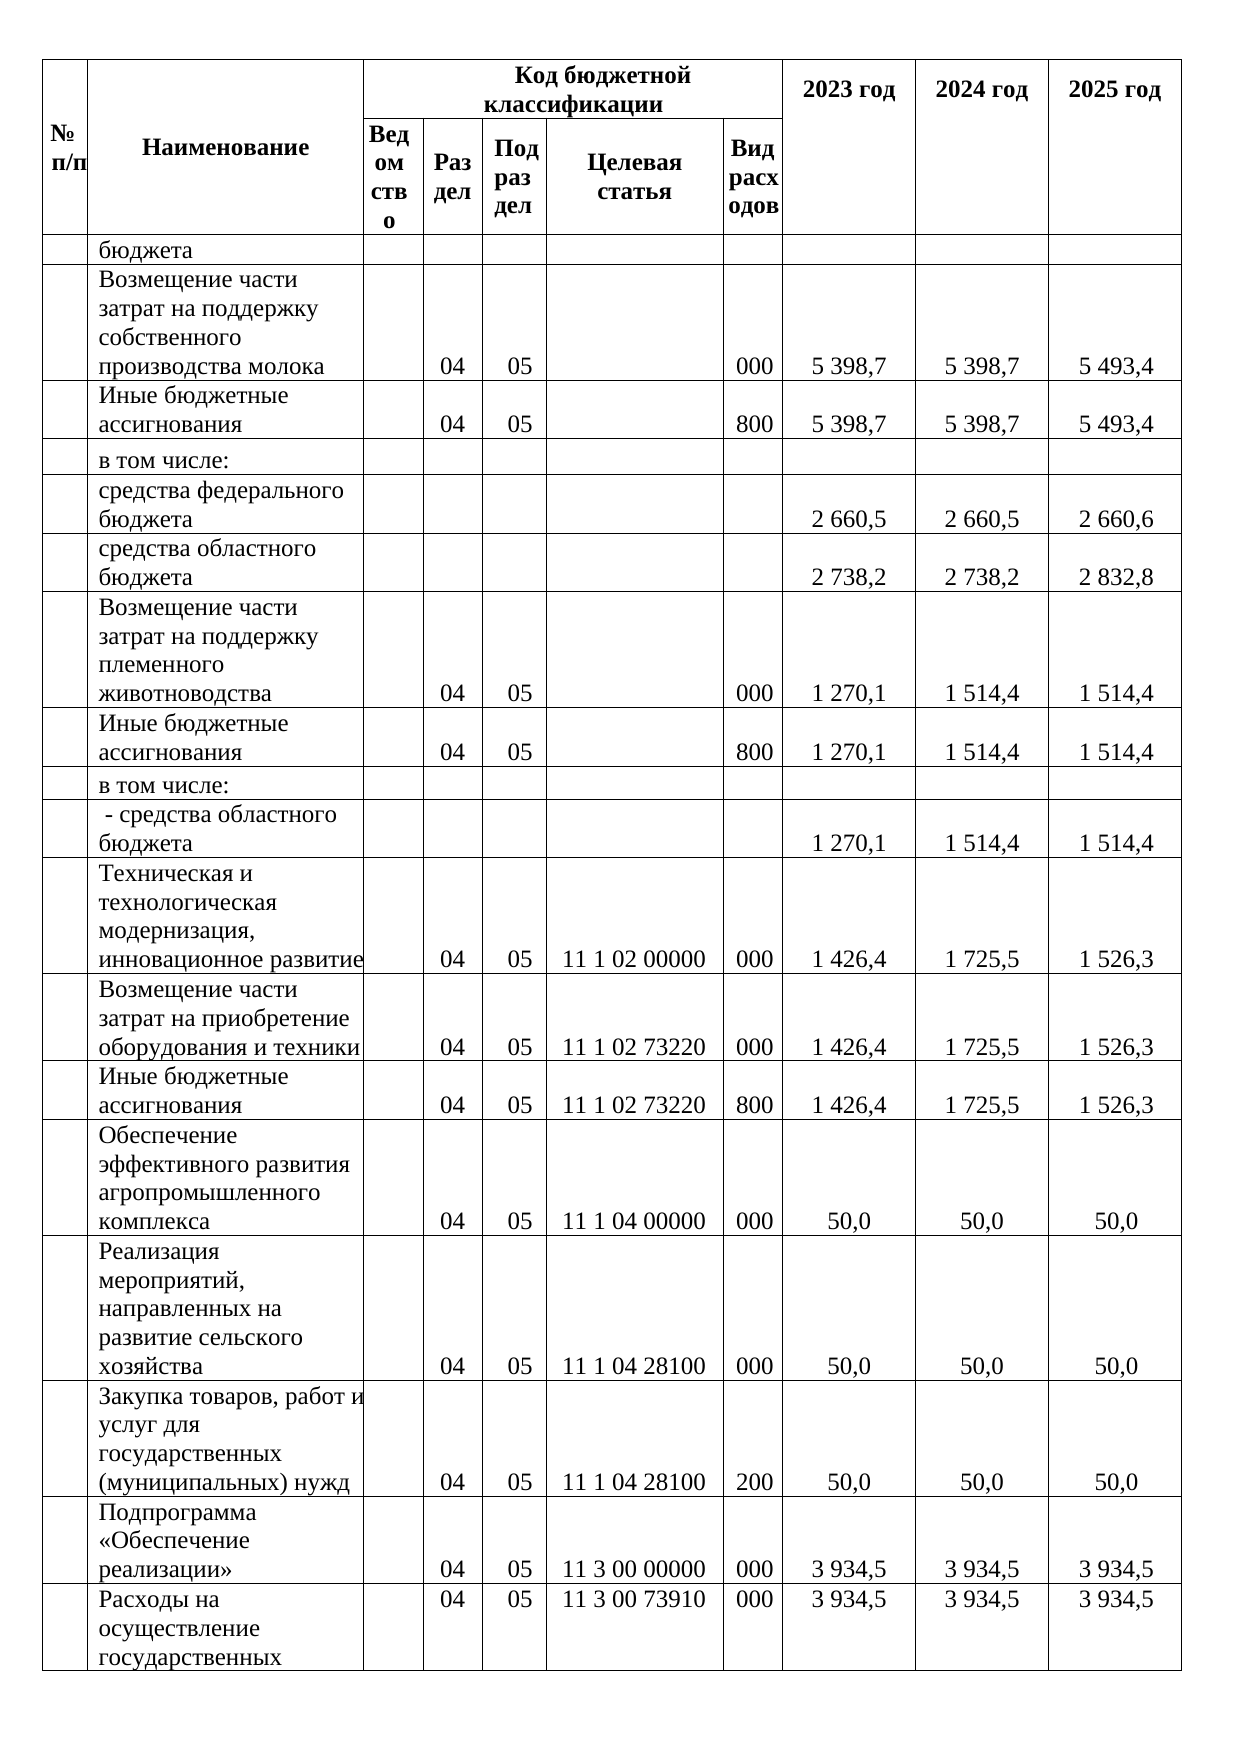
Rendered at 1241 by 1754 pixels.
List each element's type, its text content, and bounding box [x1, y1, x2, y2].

table_cell Ведом ство [364, 119, 423, 234]
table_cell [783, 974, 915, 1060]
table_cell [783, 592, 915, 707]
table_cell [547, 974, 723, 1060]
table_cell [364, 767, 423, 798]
table_header № п/п [43, 60, 87, 234]
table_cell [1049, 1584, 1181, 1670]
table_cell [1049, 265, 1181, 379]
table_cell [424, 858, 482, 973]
table_header Наименование [88, 60, 363, 234]
table_header Код бюджетной классификации [364, 60, 782, 118]
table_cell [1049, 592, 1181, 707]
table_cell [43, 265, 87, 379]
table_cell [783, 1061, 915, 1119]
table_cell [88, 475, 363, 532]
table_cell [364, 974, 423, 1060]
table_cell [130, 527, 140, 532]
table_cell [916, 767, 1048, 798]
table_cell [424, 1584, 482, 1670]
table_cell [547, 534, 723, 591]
table_cell [1049, 118, 1181, 234]
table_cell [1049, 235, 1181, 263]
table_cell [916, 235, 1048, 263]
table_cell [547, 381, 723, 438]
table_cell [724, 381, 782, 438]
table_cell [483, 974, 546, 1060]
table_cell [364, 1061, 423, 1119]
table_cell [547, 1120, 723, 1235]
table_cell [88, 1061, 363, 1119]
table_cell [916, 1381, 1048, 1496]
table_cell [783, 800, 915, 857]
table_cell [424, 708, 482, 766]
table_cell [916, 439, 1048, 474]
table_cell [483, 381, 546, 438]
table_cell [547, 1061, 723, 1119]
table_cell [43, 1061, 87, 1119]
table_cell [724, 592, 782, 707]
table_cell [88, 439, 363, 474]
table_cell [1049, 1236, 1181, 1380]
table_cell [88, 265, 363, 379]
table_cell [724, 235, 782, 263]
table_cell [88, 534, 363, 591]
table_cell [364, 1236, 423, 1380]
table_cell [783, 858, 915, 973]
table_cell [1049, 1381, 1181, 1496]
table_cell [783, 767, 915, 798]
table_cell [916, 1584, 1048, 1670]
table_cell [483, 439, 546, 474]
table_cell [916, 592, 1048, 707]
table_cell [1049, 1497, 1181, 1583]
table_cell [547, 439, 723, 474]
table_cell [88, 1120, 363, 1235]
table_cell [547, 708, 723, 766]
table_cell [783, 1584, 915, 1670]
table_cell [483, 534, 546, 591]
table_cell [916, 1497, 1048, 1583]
table_header 2023 год [783, 60, 915, 118]
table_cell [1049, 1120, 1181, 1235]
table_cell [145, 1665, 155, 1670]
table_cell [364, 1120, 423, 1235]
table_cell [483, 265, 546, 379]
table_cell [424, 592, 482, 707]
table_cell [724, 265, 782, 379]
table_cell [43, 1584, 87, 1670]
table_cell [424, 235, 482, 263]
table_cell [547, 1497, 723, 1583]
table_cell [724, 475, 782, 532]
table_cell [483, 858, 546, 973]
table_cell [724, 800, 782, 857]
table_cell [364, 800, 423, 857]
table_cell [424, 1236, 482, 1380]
table_header 2024 год [916, 60, 1048, 118]
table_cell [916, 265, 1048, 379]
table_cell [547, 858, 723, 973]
table_cell [916, 118, 1048, 234]
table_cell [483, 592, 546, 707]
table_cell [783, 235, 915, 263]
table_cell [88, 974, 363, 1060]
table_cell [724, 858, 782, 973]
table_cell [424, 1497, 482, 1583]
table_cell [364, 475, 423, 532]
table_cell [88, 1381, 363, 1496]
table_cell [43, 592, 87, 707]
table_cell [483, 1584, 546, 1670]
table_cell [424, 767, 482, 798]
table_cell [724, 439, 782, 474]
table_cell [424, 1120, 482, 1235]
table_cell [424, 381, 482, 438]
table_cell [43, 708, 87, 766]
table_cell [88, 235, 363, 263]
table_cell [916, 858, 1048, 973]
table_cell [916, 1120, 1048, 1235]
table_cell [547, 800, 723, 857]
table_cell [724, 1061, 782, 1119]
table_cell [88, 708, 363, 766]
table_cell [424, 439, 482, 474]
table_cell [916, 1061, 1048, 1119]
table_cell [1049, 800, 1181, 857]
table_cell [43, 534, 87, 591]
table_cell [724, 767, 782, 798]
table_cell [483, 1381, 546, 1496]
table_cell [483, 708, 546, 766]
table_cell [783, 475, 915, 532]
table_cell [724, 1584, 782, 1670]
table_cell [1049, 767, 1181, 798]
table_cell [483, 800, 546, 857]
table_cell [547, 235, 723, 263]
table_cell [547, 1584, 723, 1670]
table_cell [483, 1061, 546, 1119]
table_cell [783, 118, 915, 234]
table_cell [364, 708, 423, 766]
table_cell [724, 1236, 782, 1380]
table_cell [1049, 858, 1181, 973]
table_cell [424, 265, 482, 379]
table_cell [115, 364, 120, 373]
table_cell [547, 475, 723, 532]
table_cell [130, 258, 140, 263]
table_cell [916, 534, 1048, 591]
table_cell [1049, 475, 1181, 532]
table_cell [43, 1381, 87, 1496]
table_cell Вид расходов [724, 119, 782, 234]
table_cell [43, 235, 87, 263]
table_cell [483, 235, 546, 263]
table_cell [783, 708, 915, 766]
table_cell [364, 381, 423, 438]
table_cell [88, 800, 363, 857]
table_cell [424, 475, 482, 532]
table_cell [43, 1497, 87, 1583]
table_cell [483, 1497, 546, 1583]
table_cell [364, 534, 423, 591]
table_cell Раз дел [424, 119, 482, 234]
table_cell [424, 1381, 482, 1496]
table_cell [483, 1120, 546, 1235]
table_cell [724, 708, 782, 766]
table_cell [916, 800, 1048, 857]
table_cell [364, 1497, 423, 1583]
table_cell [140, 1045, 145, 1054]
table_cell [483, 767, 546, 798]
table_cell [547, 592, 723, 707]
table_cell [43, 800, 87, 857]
table_header 2025 год [1049, 60, 1181, 118]
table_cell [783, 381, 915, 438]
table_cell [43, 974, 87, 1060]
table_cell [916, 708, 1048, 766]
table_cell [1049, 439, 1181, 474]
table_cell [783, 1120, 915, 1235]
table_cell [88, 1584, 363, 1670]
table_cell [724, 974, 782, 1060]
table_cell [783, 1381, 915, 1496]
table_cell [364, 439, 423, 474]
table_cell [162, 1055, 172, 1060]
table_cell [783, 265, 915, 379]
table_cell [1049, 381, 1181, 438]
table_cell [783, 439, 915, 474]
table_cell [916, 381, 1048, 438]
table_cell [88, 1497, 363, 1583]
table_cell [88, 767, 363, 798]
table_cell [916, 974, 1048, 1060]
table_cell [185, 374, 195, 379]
table_cell Целевая статья [547, 119, 723, 234]
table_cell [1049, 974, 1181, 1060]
table_cell Под раз дел [483, 119, 546, 234]
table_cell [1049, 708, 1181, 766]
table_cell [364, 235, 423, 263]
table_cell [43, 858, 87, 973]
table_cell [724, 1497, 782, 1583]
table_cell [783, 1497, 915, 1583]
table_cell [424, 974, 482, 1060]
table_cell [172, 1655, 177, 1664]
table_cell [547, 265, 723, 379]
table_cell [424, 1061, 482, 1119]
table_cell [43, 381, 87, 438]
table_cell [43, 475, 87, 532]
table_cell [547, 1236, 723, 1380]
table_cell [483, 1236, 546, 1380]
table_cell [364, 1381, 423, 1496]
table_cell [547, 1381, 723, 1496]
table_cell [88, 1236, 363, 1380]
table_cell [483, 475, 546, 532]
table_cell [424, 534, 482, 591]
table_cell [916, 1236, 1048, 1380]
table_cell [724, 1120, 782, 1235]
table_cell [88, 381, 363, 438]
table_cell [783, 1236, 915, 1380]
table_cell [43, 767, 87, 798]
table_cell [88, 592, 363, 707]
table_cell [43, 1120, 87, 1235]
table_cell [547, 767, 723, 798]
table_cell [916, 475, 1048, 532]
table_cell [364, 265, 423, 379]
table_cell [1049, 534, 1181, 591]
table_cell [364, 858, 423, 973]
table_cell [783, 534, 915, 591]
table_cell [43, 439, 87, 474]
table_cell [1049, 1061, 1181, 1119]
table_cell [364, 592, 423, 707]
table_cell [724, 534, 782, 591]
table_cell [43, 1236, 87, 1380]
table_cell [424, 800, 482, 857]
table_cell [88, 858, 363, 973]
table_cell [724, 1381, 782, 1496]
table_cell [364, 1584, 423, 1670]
